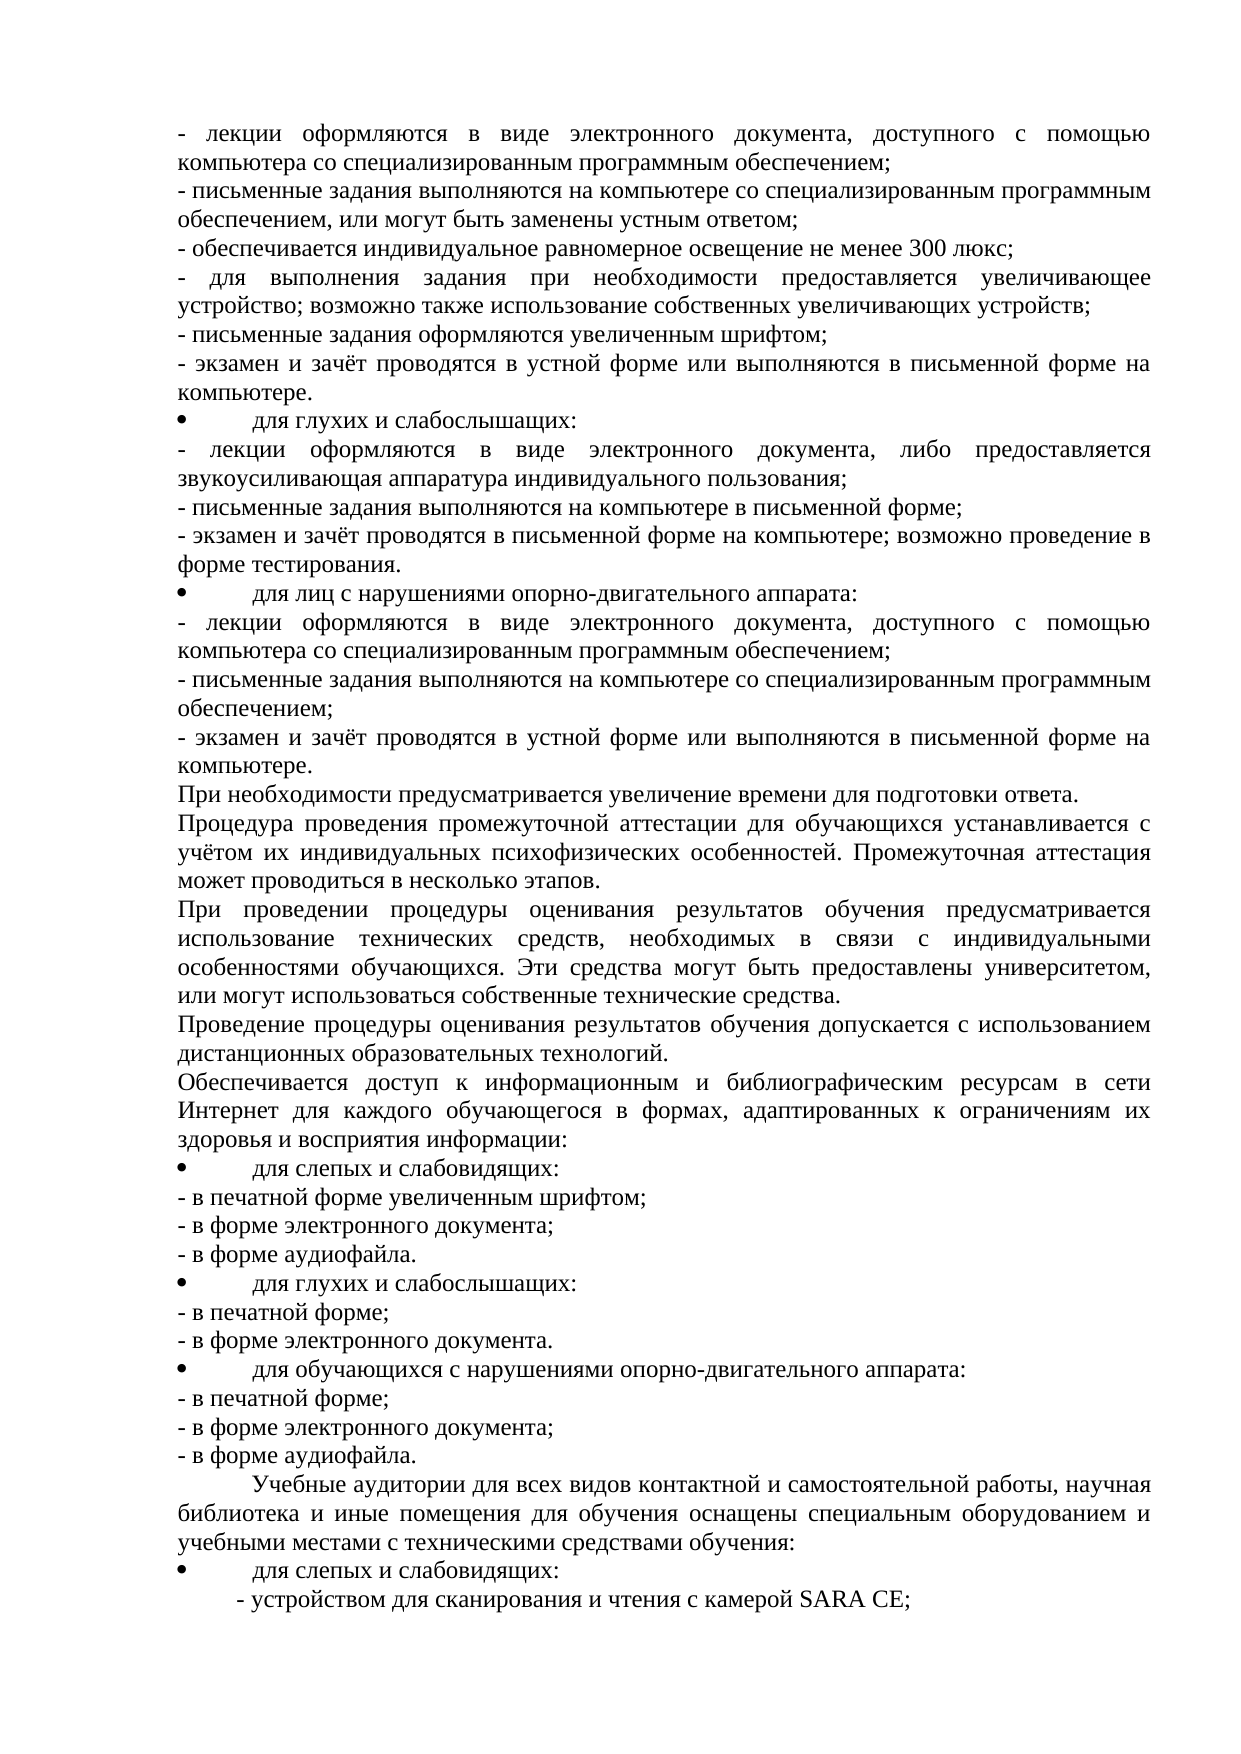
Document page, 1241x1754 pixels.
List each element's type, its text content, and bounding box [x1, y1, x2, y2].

list для лиц с нарушениями опорно-двигательного аппарата: [177, 578, 1152, 607]
list для обучающихся с нарушениями опорно-двигательного аппарата: [177, 1354, 1152, 1383]
list для глухих и слабослышащих: [177, 406, 1152, 434]
text - лекции оформляются в виде электронного документа, либо предоставляется звукоусиливающая аппаратура индивидуального пользования; [177, 434, 1152, 492]
text - в форме электронного документа; [177, 1211, 1152, 1239]
text Проведение процедуры оценивания результатов обучения допускается с использованием дистанционных образовательных технологий. [177, 1009, 1152, 1067]
text - для выполнения задания при необходимости предоставляется увеличивающее устройство; возможно также использование собственных увеличивающих устройств; [177, 262, 1152, 319]
text - экзамен и зачёт проводятся в устной форме или выполняются в письменной форме на компьютере. [177, 722, 1152, 779]
text Процедура проведения промежуточной аттестации для обучающихся устанавливается с учётом их индивидуальных психофизических особенностей. Промежуточная аттестация может проводиться в несколько этапов. [177, 808, 1152, 894]
list для слепых и слабовидящих: [177, 1153, 1152, 1182]
list для слепых и слабовидящих: [177, 1556, 1152, 1584]
list для глухих и слабослышащих: [177, 1268, 1152, 1297]
text - письменные задания оформляются увеличенным шрифтом; [177, 319, 1152, 348]
text - в печатной форме увеличенным шрифтом; [177, 1182, 1152, 1211]
text - письменные задания выполняются на компьютере со специализированным программным обеспечением, или могут быть заменены устным ответом; [177, 176, 1152, 233]
text - экзамен и зачёт проводятся в устной форме или выполняются в письменной форме на компьютере. [177, 348, 1152, 406]
text - лекции оформляются в виде электронного документа, доступного с помощью компьютера со специализированным программным обеспечением; [177, 607, 1152, 664]
text - в форме аудиофайла. [177, 1239, 1152, 1268]
text - экзамен и зачёт проводятся в письменной форме на компьютере; возможно проведение в форме тестирования. [177, 521, 1152, 578]
text - в форме электронного документа. [177, 1326, 1152, 1354]
text - лекции оформляются в виде электронного документа, доступного с помощью компьютера со специализированным программным обеспечением; [177, 118, 1152, 176]
text - письменные задания выполняются на компьютере в письменной форме; [177, 492, 1152, 521]
text Обеспечивается доступ к информационным и библиографическим ресурсам в сети Интернет для каждого обучающегося в формах, адаптированных к ограничениям их здоровья и восприятия информации: [177, 1067, 1152, 1153]
text - письменные задания выполняются на компьютере со специализированным программным обеспечением; [177, 664, 1152, 722]
text - в форме электронного документа; [177, 1412, 1152, 1441]
text - в печатной форме; [177, 1297, 1152, 1326]
text - в печатной форме; [177, 1383, 1152, 1412]
text При необходимости предусматривается увеличение времени для подготовки ответа. [177, 779, 1152, 808]
text - в форме аудиофайла. [177, 1441, 1152, 1469]
text Учебные аудитории для всех видов контактной и самостоятельной работы, научная библиотека и иные помещения для обучения оснащены специальным оборудованием и учебными местами с техническими средствами обучения: [177, 1469, 1152, 1556]
text При проведении процедуры оценивания результатов обучения предусматривается использование технических средств, необходимых в связи с индивидуальными особенностями обучающихся. Эти средства могут быть предоставлены университетом, или могут использоваться собственные технические средства. [177, 894, 1152, 1009]
text - устройством для сканирования и чтения с камерой SARA CE; [177, 1584, 1152, 1613]
text - обеспечивается индивидуальное равномерное освещение не менее 300 люкс; [177, 233, 1152, 262]
